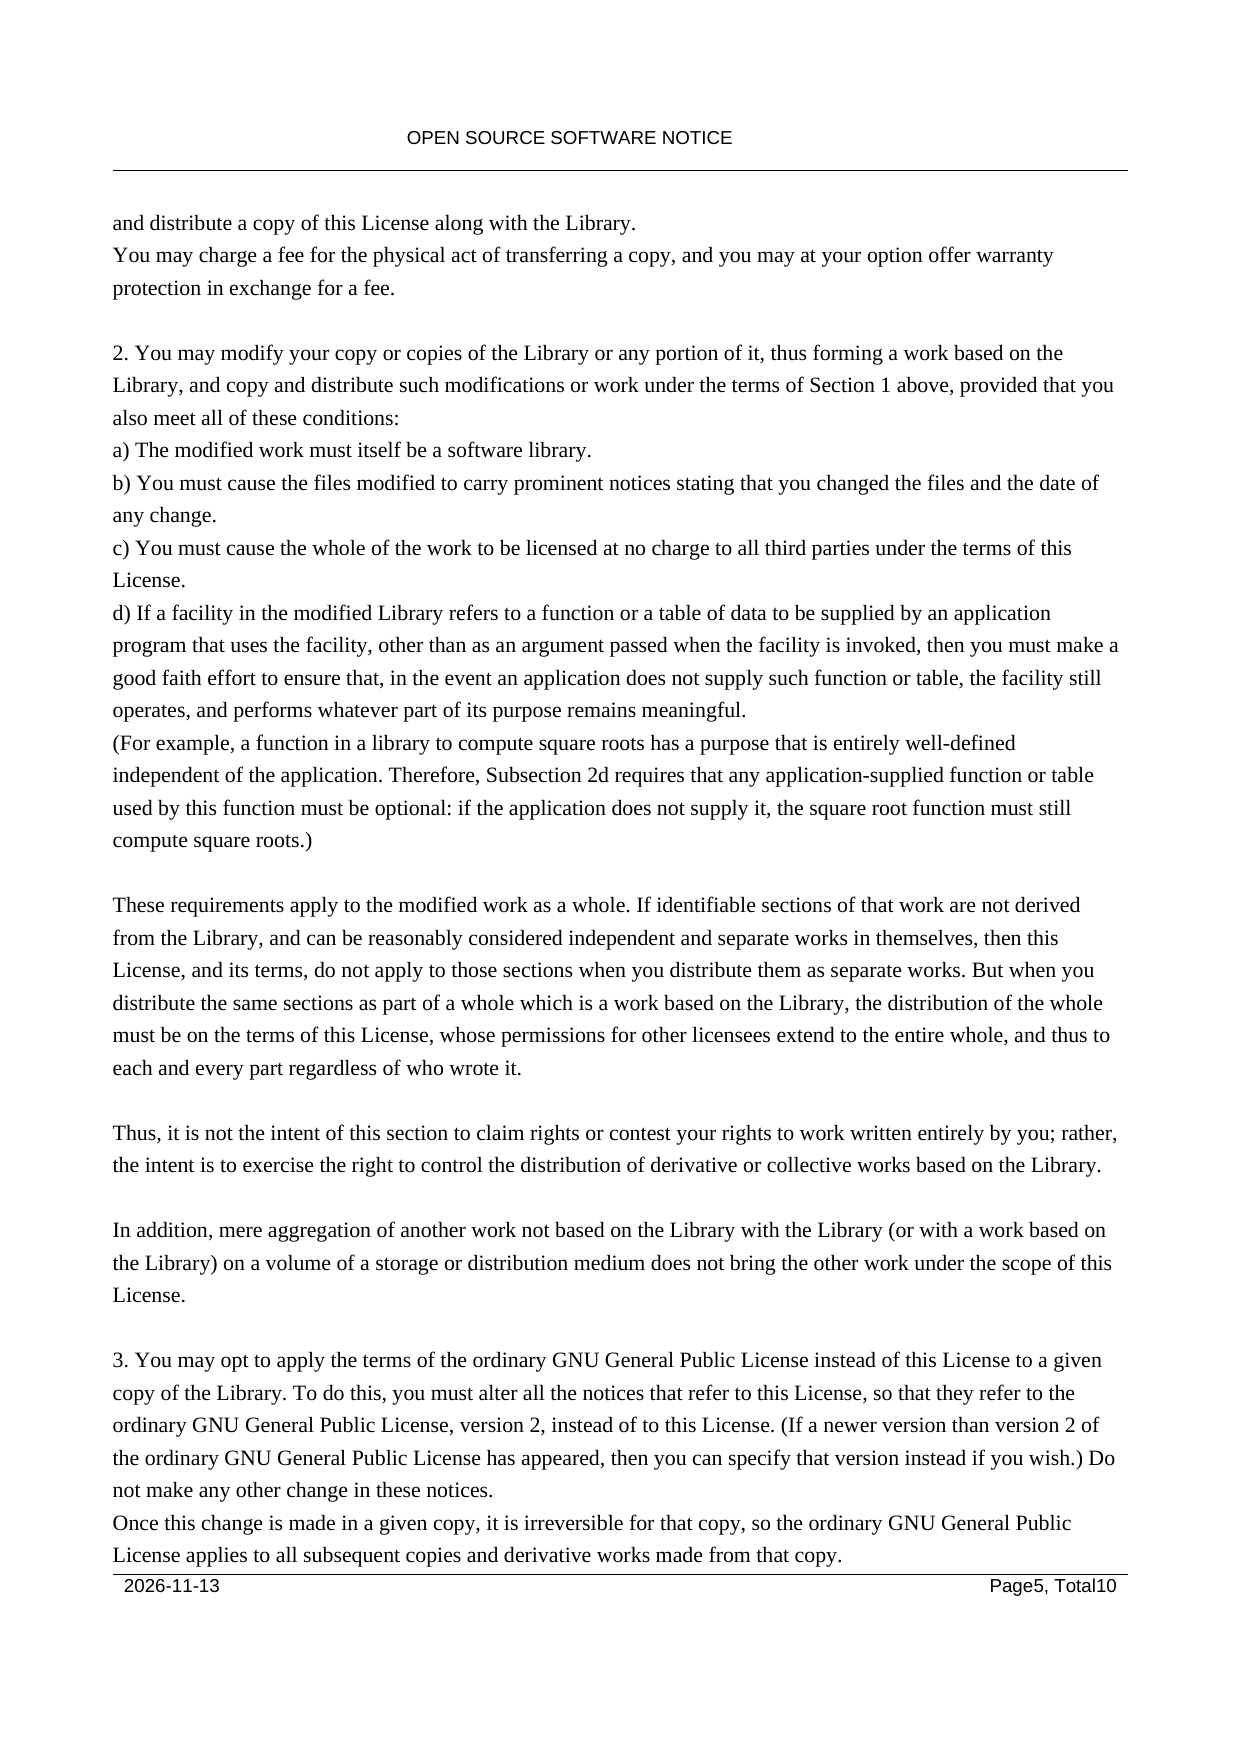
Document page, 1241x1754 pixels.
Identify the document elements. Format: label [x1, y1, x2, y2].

text [112, 206, 1128, 1571]
